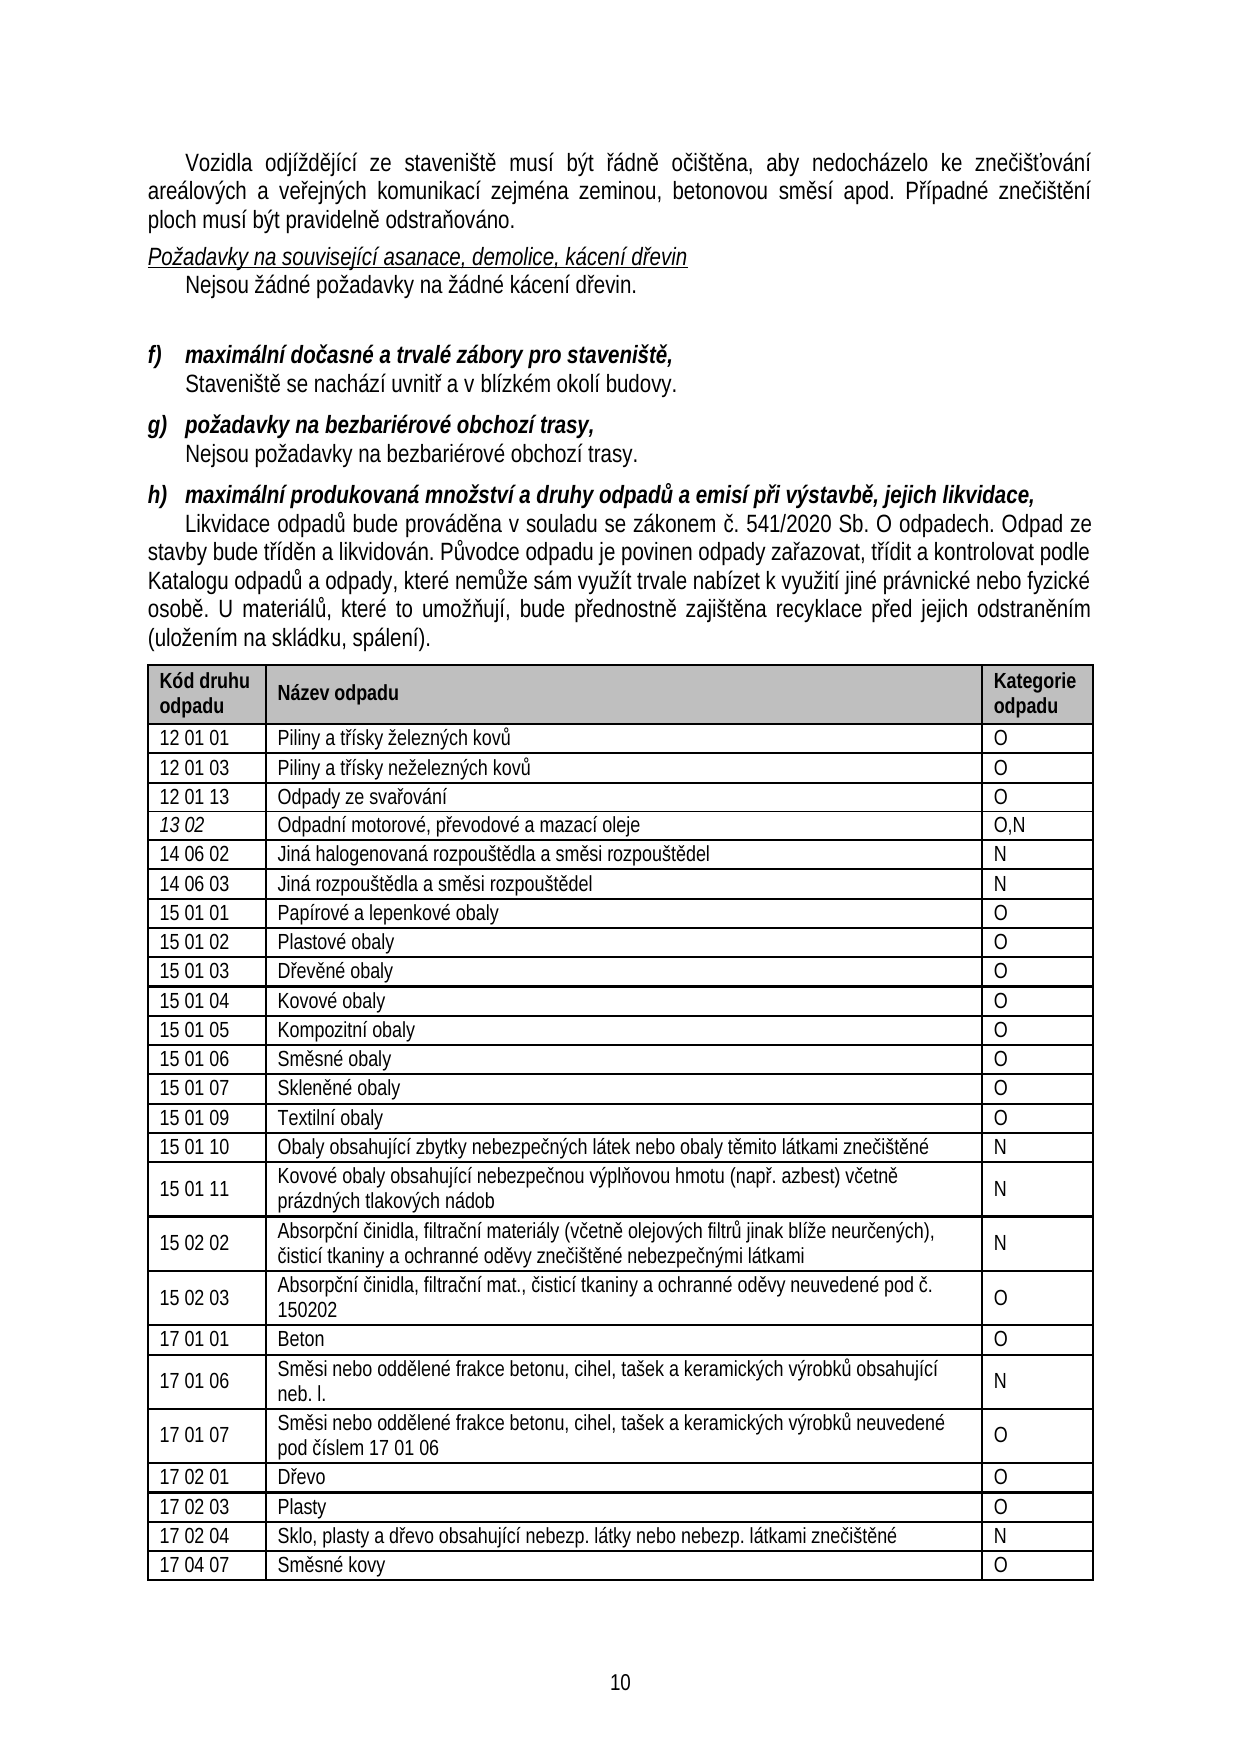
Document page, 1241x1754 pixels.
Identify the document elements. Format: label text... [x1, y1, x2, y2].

table_cell 14 06 03 [149, 870, 265, 898]
table_cell Kovové obaly [267, 988, 981, 1015]
table_cell O [983, 900, 1092, 927]
table_cell 15 01 07 [149, 1075, 265, 1102]
table_cell O [983, 725, 1092, 752]
table_cell 15 01 09 [149, 1105, 265, 1132]
text Nejsou žádné požadavky na žádné kácení dřevin. [148, 271, 1093, 299]
table_cell O [983, 1105, 1092, 1132]
text Staveniště se nachází uvnitř a v blízkém okolí budovy. [148, 369, 1093, 398]
table_cell Sklo, plasty a dřevo obsahující nebezp. látky nebo nebezp. látkami znečištěné [267, 1523, 981, 1550]
table_cell 17 01 07 [149, 1410, 265, 1462]
table_cell Piliny a třísky železných kovů [267, 725, 981, 752]
table_cell 12 01 03 [149, 754, 265, 782]
table_cell 12 01 13 [149, 784, 265, 811]
table_cell 15 01 04 [149, 988, 265, 1015]
table_cell 17 02 01 [149, 1464, 265, 1491]
table_cell Směsi nebo oddělené frakce betonu, cihel, tašek a keramických výrobků neuvedené pod číslem 17 01 06 [267, 1410, 981, 1462]
table_cell N [983, 1163, 1092, 1215]
table_cell N [983, 841, 1092, 868]
table_cell Plastové obaly [267, 929, 981, 956]
table_cell N [983, 1523, 1092, 1550]
table_cell N [983, 1218, 1092, 1270]
table_cell O [983, 1017, 1092, 1044]
table_header Kategorie odpadu [983, 666, 1092, 723]
table_cell Absorpční činidla, filtrační mat., čisticí tkaniny a ochranné oděvy neuvedené pod č. 150202 [267, 1272, 981, 1324]
table_cell O,N [983, 812, 1092, 839]
table_cell O [983, 1272, 1092, 1324]
text Požadavky na související asanace, demolice, kácení dřevin [148, 242, 1093, 271]
table_cell Plasty [267, 1494, 981, 1521]
table_cell Textilní obaly [267, 1105, 981, 1132]
table_cell O [983, 988, 1092, 1015]
table_cell N [983, 1134, 1092, 1161]
list maximální produkovaná množství a druhy odpadů a emisí při výstavbě, jejich likvidace, [148, 480, 1093, 508]
table_cell Dřevěné obaly [267, 958, 981, 985]
table_cell 15 01 03 [149, 958, 265, 985]
table_cell O [983, 1046, 1092, 1073]
table_cell 15 01 10 [149, 1134, 265, 1161]
table_cell 15 01 11 [149, 1163, 265, 1215]
table_cell Směsi nebo oddělené frakce betonu, cihel, tašek a keramických výrobků obsahující neb. l. [267, 1356, 981, 1408]
table_cell Odpady ze svařování [267, 784, 981, 811]
text Vozidla odjíždějící ze staveniště musí být řádně očištěna, aby nedocházelo ke znečišťování areálových a veřejných komunikací zejména zeminou, betonovou směsí apod. Případné znečištění ploch musí být pravidelně odstraňováno. [148, 148, 1093, 233]
table_cell 15 01 06 [149, 1046, 265, 1073]
table_cell 17 04 07 [149, 1552, 265, 1579]
table_header Název odpadu [267, 666, 981, 723]
table_cell Kompozitní obaly [267, 1017, 981, 1044]
table_cell O [983, 958, 1092, 985]
table_cell O [983, 1494, 1092, 1521]
table_cell 15 02 03 [149, 1272, 265, 1324]
list maximální dočasné a trvalé zábory pro staveniště, [148, 340, 1093, 369]
table_cell Jiná rozpouštědla a směsi rozpouštědel [267, 870, 981, 898]
table_cell O [983, 929, 1092, 956]
table_cell 15 01 02 [149, 929, 265, 956]
table_cell 17 02 03 [149, 1494, 265, 1521]
table_cell Absorpční činidla, filtrační materiály (včetně olejových filtrů jinak blíže neurčených), čisticí tkaniny a ochranné oděvy znečištěné nebezpečnými látkami [267, 1218, 981, 1270]
table_cell Kovové obaly obsahující nebezpečnou výplňovou hmotu (např. azbest) včetně prázdných tlakových nádob [267, 1163, 981, 1215]
table_cell O [983, 754, 1092, 782]
table_cell Piliny a třísky neželezných kovů [267, 754, 981, 782]
table_cell 15 01 01 [149, 900, 265, 927]
table_cell 12 01 01 [149, 725, 265, 752]
table_cell Směsné kovy [267, 1552, 981, 1579]
table_cell Jiná halogenovaná rozpouštědla a směsi rozpouštědel [267, 841, 981, 868]
table_cell 17 02 04 [149, 1523, 265, 1550]
table_cell Papírové a lepenkové obaly [267, 900, 981, 927]
table_cell O [983, 1075, 1092, 1102]
table_cell Beton [267, 1326, 981, 1353]
table_cell O [983, 1410, 1092, 1462]
table_cell O [983, 1464, 1092, 1491]
table_cell N [983, 1356, 1092, 1408]
table_cell Směsné obaly [267, 1046, 981, 1073]
text Likvidace odpadů bude prováděna v souladu se zákonem č. 541/2020 Sb. O odpadech. Odpad ze stavby bude tříděn a likvidován. Původce odpadu je povinen odpady zařazovat, třídit a kontrolovat podle Katalogu odpadů a odpady, které nemůže sám využít trvale nabízet k využití jiné právnické nebo fyzické osobě. U materiálů, které to umožňují, bude přednostně zajištěna recyklace před jejich odstraněním (uložením na skládku, spálení). [148, 508, 1093, 652]
table_cell N [983, 870, 1092, 898]
table_cell 15 01 05 [149, 1017, 265, 1044]
text Nejsou požadavky na bezbariérové obchozí trasy. [148, 439, 1093, 467]
table_cell O [983, 1552, 1092, 1579]
table_header Kód druhu odpadu [149, 666, 265, 723]
table_cell Skleněné obaly [267, 1075, 981, 1102]
table_cell 15 02 02 [149, 1218, 265, 1270]
table_cell 14 06 02 [149, 841, 265, 868]
table_cell Obaly obsahující zbytky nebezpečných látek nebo obaly těmito látkami znečištěné [267, 1134, 981, 1161]
table_cell 13 02 [149, 812, 265, 839]
table_cell 17 01 01 [149, 1326, 265, 1353]
table_cell Odpadní motorové, převodové a mazací oleje [267, 812, 981, 839]
table_cell O [983, 784, 1092, 811]
table_cell O [983, 1326, 1092, 1353]
table_cell 17 01 06 [149, 1356, 265, 1408]
list požadavky na bezbariérové obchozí trasy, [148, 410, 1093, 439]
table_cell Dřevo [267, 1464, 981, 1491]
